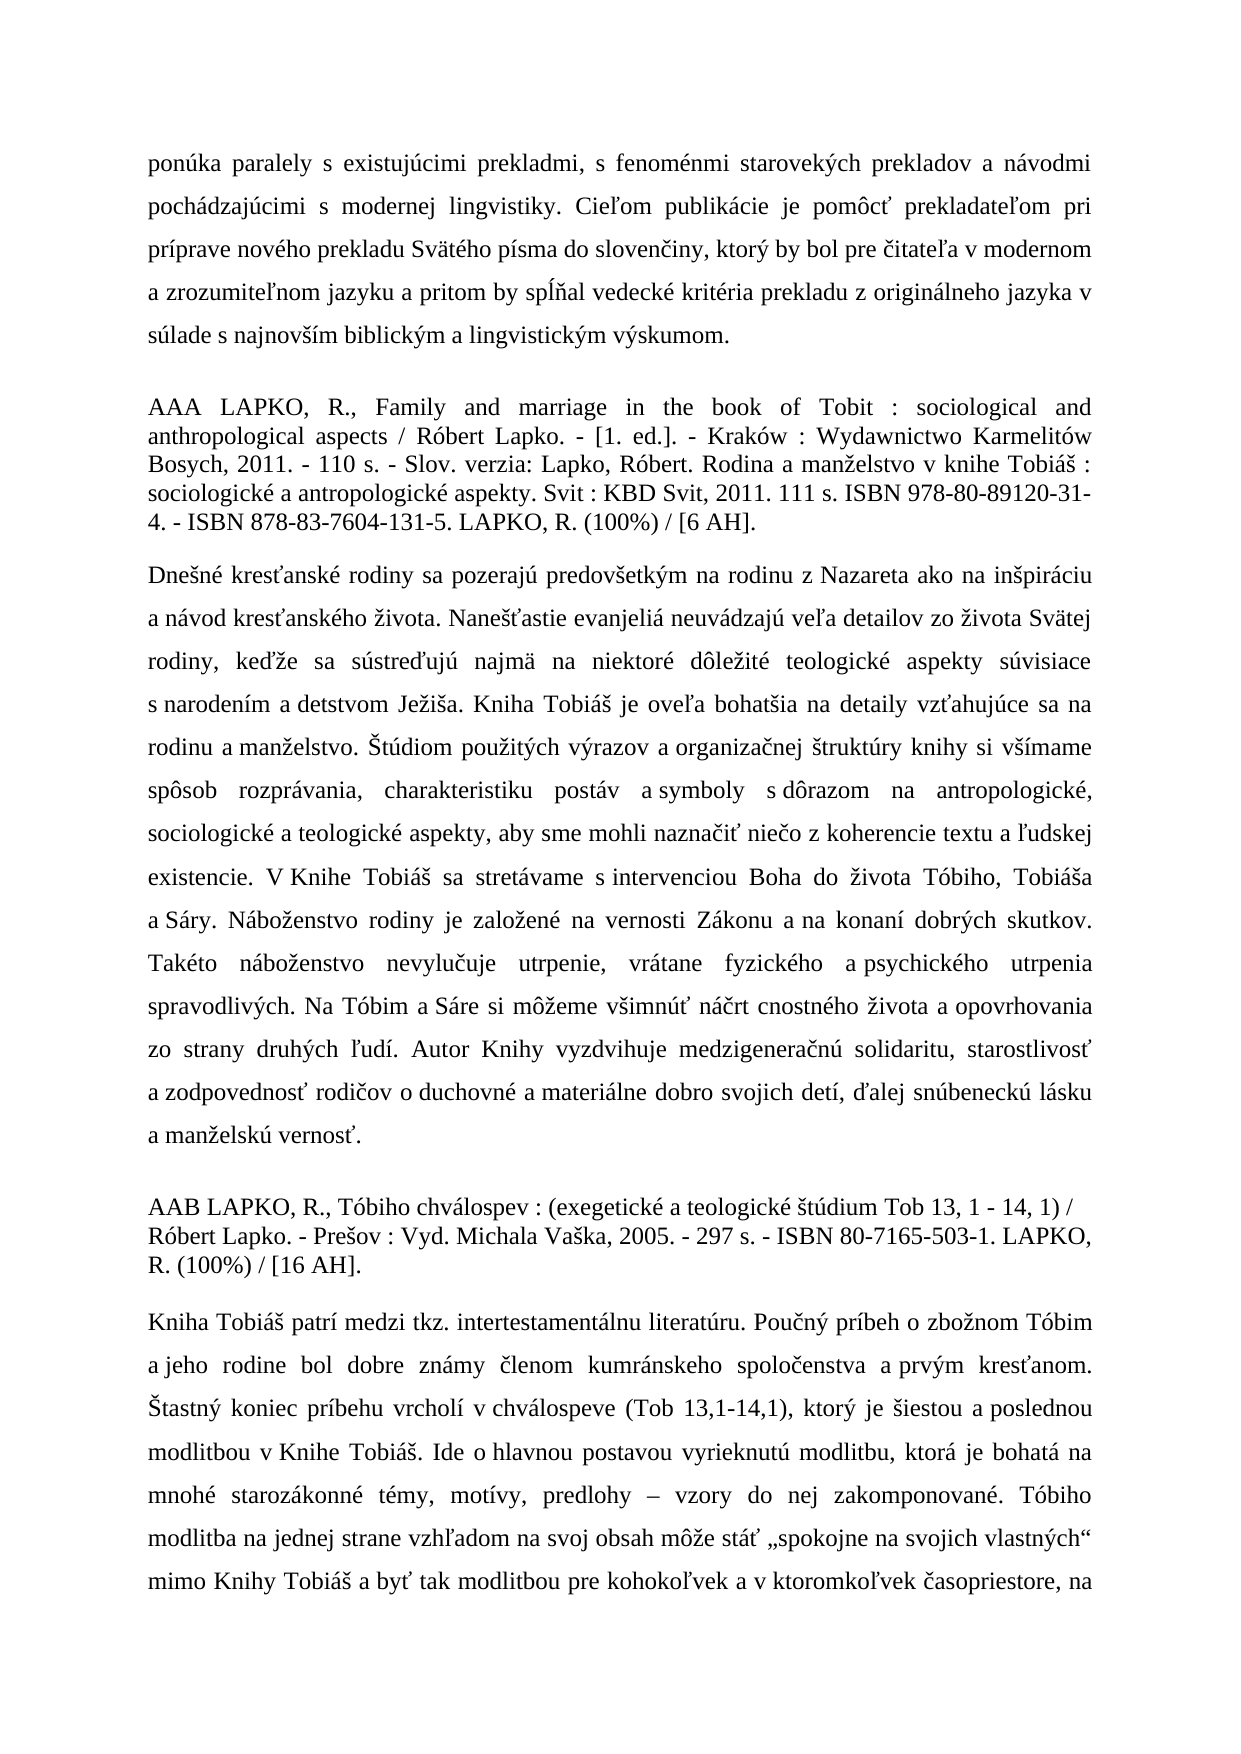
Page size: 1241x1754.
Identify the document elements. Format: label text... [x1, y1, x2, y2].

text AAB LAPKO, R., Tóbiho chválospev : (exegetické a teologické štúdium Tob 13, 1 - 14, 1) / Róbert Lapko. - Prešov : Vyd. Michala Vaška, 2005. - 297 s. - ISBN 80-7165-503-1. LAPKO, R. (100%) / [16 AH]. [148, 1192, 1093, 1278]
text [148, 1307, 1093, 1595]
text AAA LAPKO, R., Family and marriage in the book of Tobit : sociological and anthropological aspects / Róbert Lapko. - [1. ed.]. - Kraków : Wydawnictwo Karmelitów Bosych, 2011. - 110 s. - Slov. verzia: Lapko, Róbert. Rodina a manželstvo v knihe Tobiáš : sociologické a antropologické aspekty. Svit : KBD Svit, 2011. 111 s. ISBN 978-80-89120-31-4. - ISBN 878-83-7604-131-5. LAPKO, R. (100%) / [6 AH]. [148, 392, 1093, 536]
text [148, 148, 1093, 349]
text Dnešné kresťanské rodiny sa pozerajú predovšetkým na rodinu z Nazareta ako na inšpiráciu a návod kresťanského života. Nanešťastie evanjeliá neuvádzajú veľa detailov zo života Svätej rodiny, keďže sa sústreďujú najmä na niektoré dôležité teologické aspekty súvisiace s narodením a detstvom Ježiša. Kniha Tobiáš je oveľa bohatšia na detaily vzťahujúce sa na rodinu a manželstvo. Štúdiom použitých výrazov a organizačnej štruktúry knihy si všímame spôsob rozprávania, charakteristiku postáv a symboly s dôrazom na antropologické, sociologické a teologické aspekty, aby sme mohli naznačiť niečo z koherencie textu a ľudskej existencie. V Knihe Tobiáš sa stretávame s intervenciou Boha do života Tóbiho, Tobiáša a Sáry. Náboženstvo rodiny je založené na vernosti Zákonu a na konaní dobrých skutkov. Takéto náboženstvo nevylučuje utrpenie, vrátane fyzického a psychického utrpenia spravodlivých. Na Tóbim a Sáre si môžeme všimnúť náčrt cnostného života a opovrhovania zo strany druhých ľudí. Autor Knihy vyzdvihuje medzigeneračnú solidaritu, starostlivosť a zodpovednosť rodičov o duchovné a materiálne dobro svojich detí, ďalej snúbeneckú lásku a manželskú vernosť. [148, 560, 1093, 1149]
